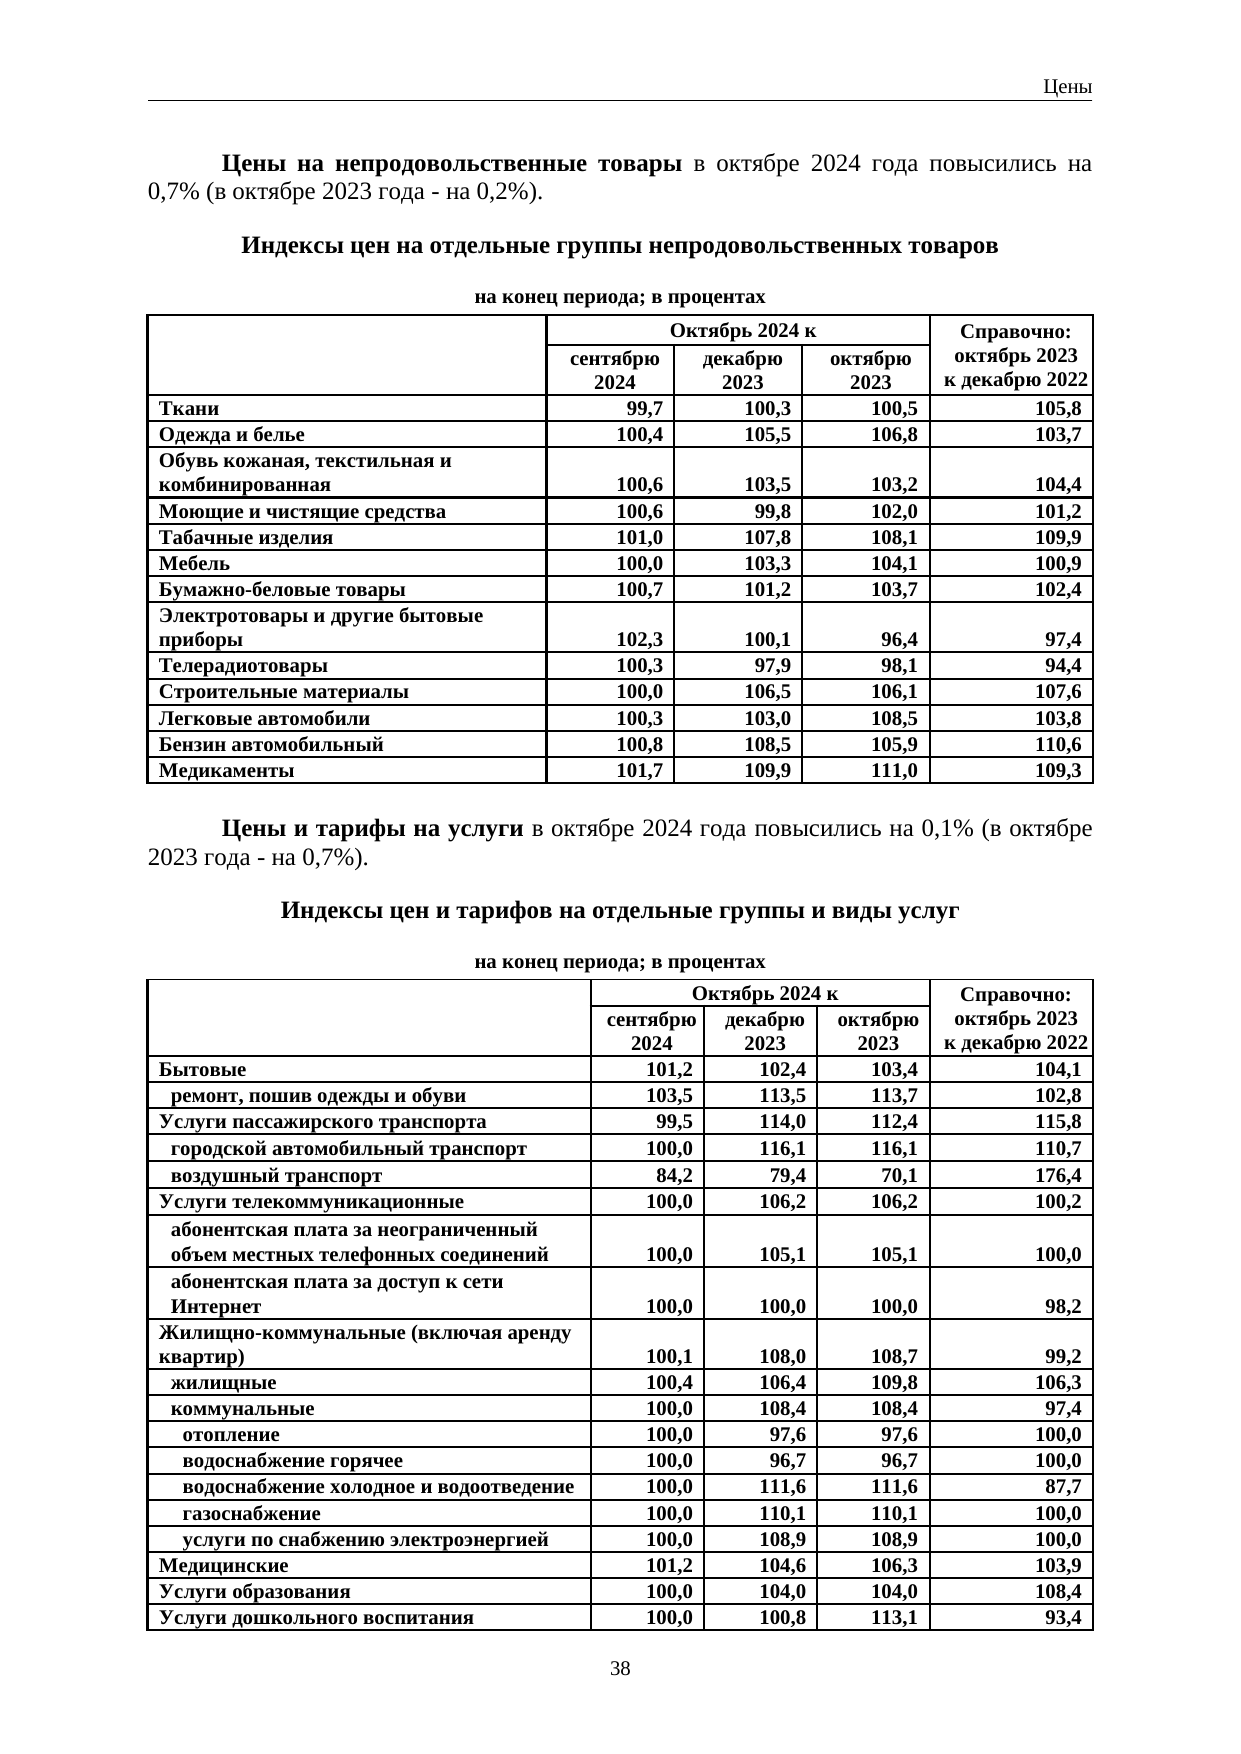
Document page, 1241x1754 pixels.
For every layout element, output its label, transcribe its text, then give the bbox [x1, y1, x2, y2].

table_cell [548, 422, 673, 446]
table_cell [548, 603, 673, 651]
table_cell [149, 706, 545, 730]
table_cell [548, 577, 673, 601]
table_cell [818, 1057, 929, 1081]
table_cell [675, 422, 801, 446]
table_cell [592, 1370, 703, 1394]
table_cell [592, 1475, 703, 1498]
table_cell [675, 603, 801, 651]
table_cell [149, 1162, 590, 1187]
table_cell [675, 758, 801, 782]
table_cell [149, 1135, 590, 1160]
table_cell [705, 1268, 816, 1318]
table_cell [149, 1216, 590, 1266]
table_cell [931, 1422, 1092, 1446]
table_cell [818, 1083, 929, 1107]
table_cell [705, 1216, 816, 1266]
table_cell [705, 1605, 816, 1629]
text на конец периода; в процентах [148, 284, 1092, 308]
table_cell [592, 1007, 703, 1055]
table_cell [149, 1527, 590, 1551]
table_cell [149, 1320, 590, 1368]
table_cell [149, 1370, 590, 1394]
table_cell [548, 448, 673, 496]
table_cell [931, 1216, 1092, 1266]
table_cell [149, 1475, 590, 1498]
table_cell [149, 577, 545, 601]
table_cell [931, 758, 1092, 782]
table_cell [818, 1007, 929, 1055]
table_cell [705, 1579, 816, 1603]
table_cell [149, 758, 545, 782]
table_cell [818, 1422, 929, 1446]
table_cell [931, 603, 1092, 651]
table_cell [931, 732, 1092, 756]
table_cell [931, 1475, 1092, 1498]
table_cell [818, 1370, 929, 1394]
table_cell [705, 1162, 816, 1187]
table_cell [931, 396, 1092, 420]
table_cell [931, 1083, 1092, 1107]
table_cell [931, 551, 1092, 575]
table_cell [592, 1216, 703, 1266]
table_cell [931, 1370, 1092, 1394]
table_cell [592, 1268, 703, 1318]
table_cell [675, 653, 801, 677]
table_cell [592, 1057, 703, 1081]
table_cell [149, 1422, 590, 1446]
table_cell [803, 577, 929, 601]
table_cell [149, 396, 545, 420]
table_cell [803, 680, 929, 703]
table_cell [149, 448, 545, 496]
subtitle Индексы цен и тарифов на отдельные группы и виды услуг [148, 895, 1092, 924]
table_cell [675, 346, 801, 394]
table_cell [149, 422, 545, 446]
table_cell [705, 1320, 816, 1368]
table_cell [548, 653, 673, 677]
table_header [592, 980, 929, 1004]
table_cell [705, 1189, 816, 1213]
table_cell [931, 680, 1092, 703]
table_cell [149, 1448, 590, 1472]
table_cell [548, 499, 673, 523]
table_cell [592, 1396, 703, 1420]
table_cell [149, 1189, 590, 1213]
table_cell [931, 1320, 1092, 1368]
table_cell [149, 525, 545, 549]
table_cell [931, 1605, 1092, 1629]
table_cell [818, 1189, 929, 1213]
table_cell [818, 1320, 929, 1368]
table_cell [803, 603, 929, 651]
text Цены на непродовольственные товары в октябре 2024 года повысились на 0,7% (в октябре 2023 года - на 0,2%). [148, 148, 1092, 205]
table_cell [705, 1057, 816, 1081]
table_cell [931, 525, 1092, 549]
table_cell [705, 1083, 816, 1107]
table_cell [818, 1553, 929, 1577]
text Цены и тарифы на услуги в октябре 2024 года повысились на 0,1% (в октябре 2023 года - на 0,7%). [148, 813, 1092, 870]
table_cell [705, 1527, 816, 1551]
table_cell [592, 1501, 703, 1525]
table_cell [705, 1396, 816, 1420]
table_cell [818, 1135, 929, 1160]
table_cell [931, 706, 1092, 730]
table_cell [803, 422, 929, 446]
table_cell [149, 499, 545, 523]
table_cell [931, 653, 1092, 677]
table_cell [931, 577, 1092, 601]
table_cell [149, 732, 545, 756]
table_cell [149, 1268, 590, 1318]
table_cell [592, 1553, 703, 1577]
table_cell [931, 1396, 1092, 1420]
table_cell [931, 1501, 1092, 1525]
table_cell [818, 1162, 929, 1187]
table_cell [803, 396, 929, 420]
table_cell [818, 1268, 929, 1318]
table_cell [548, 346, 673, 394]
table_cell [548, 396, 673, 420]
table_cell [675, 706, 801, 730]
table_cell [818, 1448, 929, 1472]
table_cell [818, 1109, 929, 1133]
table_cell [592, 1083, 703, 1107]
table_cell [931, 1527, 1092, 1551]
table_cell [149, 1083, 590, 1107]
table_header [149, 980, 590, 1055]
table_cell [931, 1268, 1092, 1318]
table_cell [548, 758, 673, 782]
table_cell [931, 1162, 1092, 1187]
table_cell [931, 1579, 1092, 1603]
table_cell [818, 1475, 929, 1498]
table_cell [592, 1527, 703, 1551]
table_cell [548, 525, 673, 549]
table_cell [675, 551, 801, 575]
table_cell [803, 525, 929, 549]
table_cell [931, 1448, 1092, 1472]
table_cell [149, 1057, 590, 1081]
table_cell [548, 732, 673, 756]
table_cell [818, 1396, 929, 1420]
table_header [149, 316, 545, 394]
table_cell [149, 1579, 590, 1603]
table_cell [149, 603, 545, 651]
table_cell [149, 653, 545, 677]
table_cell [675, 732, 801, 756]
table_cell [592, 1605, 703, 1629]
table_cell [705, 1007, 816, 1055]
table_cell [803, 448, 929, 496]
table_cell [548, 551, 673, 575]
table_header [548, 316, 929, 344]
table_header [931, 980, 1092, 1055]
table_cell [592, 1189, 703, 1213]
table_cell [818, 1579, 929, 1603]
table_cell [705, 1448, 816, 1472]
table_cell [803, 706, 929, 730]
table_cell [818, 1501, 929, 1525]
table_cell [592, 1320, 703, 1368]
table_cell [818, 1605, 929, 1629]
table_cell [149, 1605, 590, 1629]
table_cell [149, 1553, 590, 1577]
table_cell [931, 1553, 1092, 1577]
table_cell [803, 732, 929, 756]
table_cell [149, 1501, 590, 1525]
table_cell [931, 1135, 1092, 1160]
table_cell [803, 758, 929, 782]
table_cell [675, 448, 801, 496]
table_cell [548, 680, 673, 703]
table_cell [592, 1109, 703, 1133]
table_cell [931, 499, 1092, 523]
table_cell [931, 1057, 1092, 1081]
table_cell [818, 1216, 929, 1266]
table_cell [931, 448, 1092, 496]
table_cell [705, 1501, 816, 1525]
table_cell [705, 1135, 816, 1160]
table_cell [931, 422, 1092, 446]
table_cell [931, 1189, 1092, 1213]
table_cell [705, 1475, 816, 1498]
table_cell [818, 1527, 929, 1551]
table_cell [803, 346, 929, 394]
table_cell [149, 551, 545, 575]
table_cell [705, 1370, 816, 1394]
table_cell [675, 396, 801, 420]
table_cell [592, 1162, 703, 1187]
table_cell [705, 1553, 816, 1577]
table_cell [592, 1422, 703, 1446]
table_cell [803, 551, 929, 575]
subtitle Индексы цен на отдельные группы непродовольственных товаров [148, 230, 1092, 259]
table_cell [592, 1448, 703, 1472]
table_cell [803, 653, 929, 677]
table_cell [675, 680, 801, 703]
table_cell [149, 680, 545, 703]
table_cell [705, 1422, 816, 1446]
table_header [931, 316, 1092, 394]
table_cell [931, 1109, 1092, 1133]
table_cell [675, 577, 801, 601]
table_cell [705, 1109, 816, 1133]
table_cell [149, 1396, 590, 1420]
text на конец периода; в процентах [148, 949, 1092, 973]
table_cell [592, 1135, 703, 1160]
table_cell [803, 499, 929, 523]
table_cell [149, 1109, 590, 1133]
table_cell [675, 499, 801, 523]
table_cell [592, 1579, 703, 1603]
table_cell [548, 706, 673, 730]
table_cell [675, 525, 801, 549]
